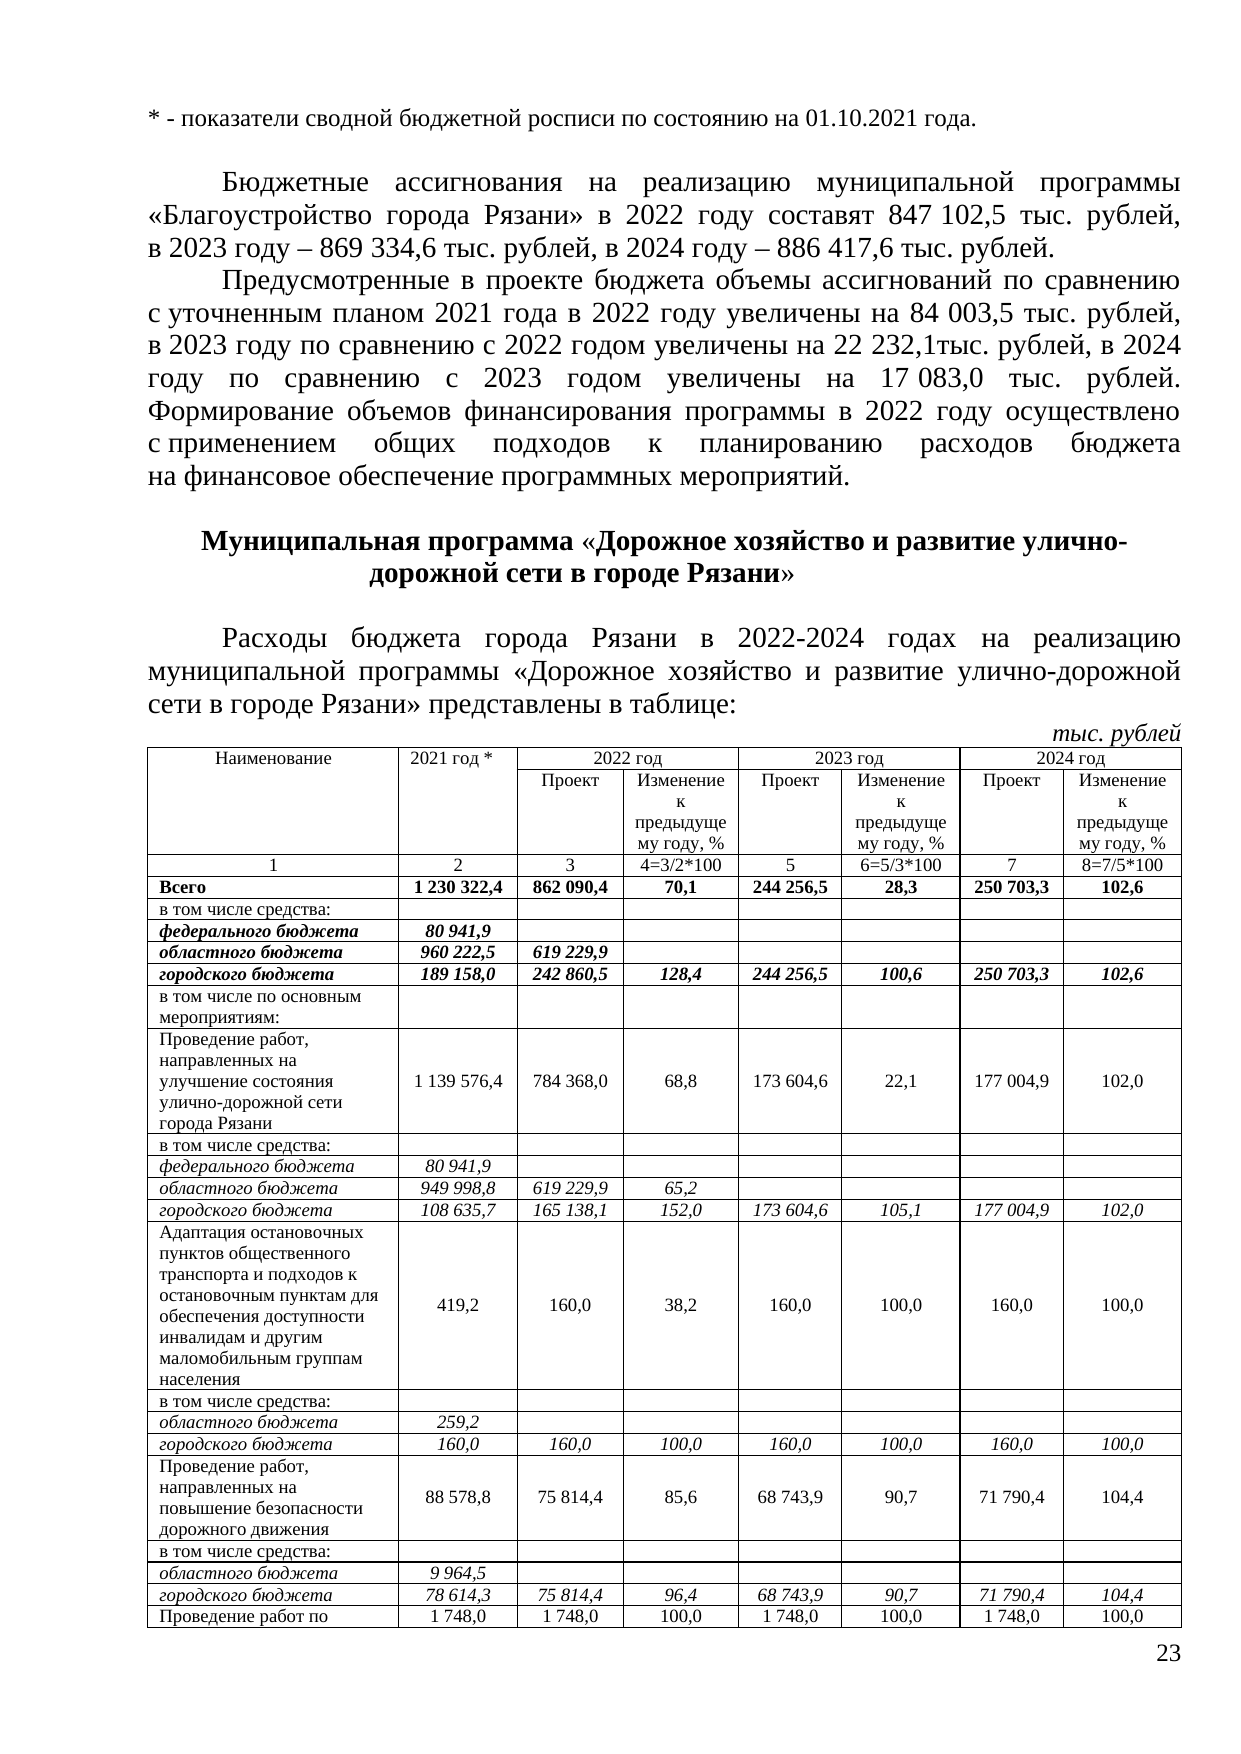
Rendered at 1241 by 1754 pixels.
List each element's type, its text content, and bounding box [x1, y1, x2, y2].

table_cell 85,6 [624, 1456, 738, 1539]
table_cell [842, 1134, 959, 1155]
table_cell областного бюджета [148, 1412, 398, 1433]
table_cell 250 703,3 [961, 877, 1063, 897]
table_cell 102,0 [1064, 1200, 1181, 1221]
table_cell в том числе средства: [148, 1541, 398, 1561]
table_cell 105,1 [842, 1200, 959, 1221]
table_cell [842, 920, 959, 941]
table_cell [739, 986, 841, 1028]
table_cell [961, 986, 1063, 1028]
table_cell [518, 1134, 623, 1155]
table_cell [739, 1178, 841, 1199]
table_header 2023 год [739, 748, 959, 769]
table_cell городского бюджета [148, 1584, 398, 1605]
table_cell 102,0 [1064, 1029, 1181, 1133]
table_cell [518, 986, 623, 1028]
table_header 2021 год * [399, 748, 517, 854]
table_cell 71 790,4 [961, 1456, 1063, 1539]
table_cell [624, 1541, 738, 1561]
table_cell Проект [518, 770, 623, 854]
table_cell [624, 899, 738, 919]
table_cell Проект [739, 770, 841, 854]
table_cell [961, 920, 1063, 941]
table_cell 100,0 [1064, 1606, 1181, 1627]
table_cell [624, 986, 738, 1028]
table_cell 100,0 [624, 1434, 738, 1455]
table_cell [739, 1134, 841, 1155]
table_cell [961, 1390, 1063, 1411]
table_cell 65,2 [624, 1178, 738, 1199]
text Бюджетные ассигнования на реализацию муниципальной программы «Благоустройство города Рязани» в 2022 году составят 847 102,5 тыс. рублей, в 2023 году – 869 334,6 тыс. рублей, в 2024 году – 886 417,6 тыс. рублей. [148, 166, 1181, 263]
table_cell 173 604,6 [739, 1029, 841, 1133]
table_cell 70,1 [624, 877, 738, 897]
table_cell 259,2 [399, 1412, 517, 1433]
table_cell 22,1 [842, 1029, 959, 1133]
table_cell 9 964,5 [399, 1563, 517, 1583]
table_cell городского бюджета [148, 1200, 398, 1221]
table_cell [1064, 1390, 1181, 1411]
table_cell 100,0 [842, 1222, 959, 1389]
table_cell городского бюджета [148, 1434, 398, 1455]
table_cell 6=5/3*100 [842, 855, 959, 876]
table_cell [961, 942, 1063, 963]
table_cell [518, 1156, 623, 1177]
table_cell 1 748,0 [739, 1606, 841, 1627]
table_header 2024 год [961, 748, 1181, 769]
table_cell [739, 899, 841, 919]
text Расходы бюджета города Рязани в 2022-2024 годах на реализацию муниципальной программы «Дорожное хозяйство и развитие улично-дорожной сети в городе Рязани» представлены в таблице: [148, 622, 1181, 719]
table_cell [624, 920, 738, 941]
table_cell 784 368,0 [518, 1029, 623, 1133]
table_cell [842, 942, 959, 963]
table_cell [518, 1412, 623, 1433]
table_cell 128,4 [624, 964, 738, 985]
table_cell 1 230 322,4 [399, 877, 517, 897]
table_cell [518, 920, 623, 941]
table_cell 1 748,0 [399, 1606, 517, 1627]
table_cell 173 604,6 [739, 1200, 841, 1221]
table_cell Изменение к предыдущему году, % [842, 770, 959, 854]
table_header Наименование [148, 748, 398, 854]
table_cell Проведение работ, направленных на повышение безопасности дорожного движения [148, 1456, 398, 1539]
table_cell областного бюджета [148, 1563, 398, 1583]
table_cell [1064, 1134, 1181, 1155]
table_cell 160,0 [518, 1222, 623, 1389]
table_cell 100,0 [842, 1434, 959, 1455]
table_cell 104,4 [1064, 1456, 1181, 1539]
table_cell 160,0 [739, 1222, 841, 1389]
table_cell [842, 986, 959, 1028]
table_cell 862 090,4 [518, 877, 623, 897]
table_cell [1064, 986, 1181, 1028]
table_cell 100,6 [842, 964, 959, 985]
table_cell [739, 1563, 841, 1583]
text Предусмотренные в проекте бюджета объемы ассигнований по сравнению с уточненным планом 2021 года в 2022 году увеличены на 84 003,5 тыс. рублей, в 2023 году по сравнению с 2022 годом увеличены на 22 232,1тыс. рублей, в 2024 году по сравнению с 2023 годом увеличены на 17 083,0 тыс. рублей. Формирование объемов финансирования программы в 2022 году осуществлено с применением общих подходов к планированию расходов бюджета на финансовое обеспечение программных мероприятий. [148, 263, 1181, 491]
table_cell 189 158,0 [399, 964, 517, 985]
table_cell 38,2 [624, 1222, 738, 1389]
table_cell [842, 1563, 959, 1583]
table_cell 960 222,5 [399, 942, 517, 963]
table_cell 4=3/2*100 [624, 855, 738, 876]
table_cell [739, 1390, 841, 1411]
table_cell 250 703,3 [961, 964, 1063, 985]
table_cell в том числе средства: [148, 899, 398, 919]
table_cell [624, 1134, 738, 1155]
table_cell 8=7/5*100 [1064, 855, 1181, 876]
table_cell [739, 942, 841, 963]
table_cell 100,0 [624, 1606, 738, 1627]
table_cell [961, 1412, 1063, 1433]
table_cell 102,6 [1064, 964, 1181, 985]
table_cell областного бюджета [148, 942, 398, 963]
table_cell 7 [961, 855, 1063, 876]
table_cell [961, 1134, 1063, 1155]
table_cell 152,0 [624, 1200, 738, 1221]
table_cell 949 998,8 [399, 1178, 517, 1199]
table_cell [518, 1563, 623, 1583]
table_cell 96,4 [624, 1584, 738, 1605]
table_cell Адаптация остановочных пунктов общественного транспорта и подходов к остановочным пунктам для обеспечения доступности инвалидам и другим маломобильным группам населения [148, 1222, 398, 1389]
table_cell 242 860,5 [518, 964, 623, 985]
table_cell 177 004,9 [961, 1200, 1063, 1221]
table_cell областного бюджета [148, 1178, 398, 1199]
table_cell [961, 899, 1063, 919]
table_cell 102,6 [1064, 877, 1181, 897]
table_cell 160,0 [399, 1434, 517, 1455]
table_cell федерального бюджета [148, 1156, 398, 1177]
table_cell 160,0 [518, 1434, 623, 1455]
table_cell 68 743,9 [739, 1584, 841, 1605]
table_cell 244 256,5 [739, 877, 841, 897]
text Муниципальная программа «Дорожное хозяйство и развитие улично-дорожной сети в городе Рязани» [148, 524, 1181, 589]
table_cell 100,0 [1064, 1434, 1181, 1455]
table_cell Проведение работ, направленных на улучшение состояния улично-дорожной сети города Рязани [148, 1029, 398, 1133]
table_cell [399, 899, 517, 919]
table_cell 619 229,9 [518, 1178, 623, 1199]
table_cell 1 748,0 [518, 1606, 623, 1627]
table_cell [624, 942, 738, 963]
table_cell в том числе средства: [148, 1134, 398, 1155]
table_cell 100,0 [1064, 1222, 1181, 1389]
table_cell 68,8 [624, 1029, 738, 1133]
table_cell 2 [399, 855, 517, 876]
table_cell [1064, 1156, 1181, 1177]
table_cell [1064, 1541, 1181, 1561]
table_cell [739, 920, 841, 941]
table_cell [399, 1541, 517, 1561]
table_cell 90,7 [842, 1456, 959, 1539]
table_cell Изменение к предыдущему году, % [1064, 770, 1181, 854]
table_cell [961, 1156, 1063, 1177]
table_cell городского бюджета [148, 964, 398, 985]
table_cell [739, 1412, 841, 1433]
table_cell [399, 1134, 517, 1155]
table_cell 75 814,4 [518, 1456, 623, 1539]
table_cell 78 614,3 [399, 1584, 517, 1605]
table_cell 88 578,8 [399, 1456, 517, 1539]
table_cell [1064, 1563, 1181, 1583]
table_cell 68 743,9 [739, 1456, 841, 1539]
table_cell [842, 1412, 959, 1433]
table_cell [739, 1156, 841, 1177]
table_cell [1064, 942, 1181, 963]
table_cell 80 941,9 [399, 1156, 517, 1177]
table_cell в том числе средства: [148, 1390, 398, 1411]
table_cell [624, 1390, 738, 1411]
table_cell [1064, 1178, 1181, 1199]
table_cell [1064, 899, 1181, 919]
table_cell [842, 1541, 959, 1561]
table_cell 80 941,9 [399, 920, 517, 941]
table_cell Проект [961, 770, 1063, 854]
table_cell 419,2 [399, 1222, 517, 1389]
table_cell 165 138,1 [518, 1200, 623, 1221]
table_cell в том числе по основным мероприятиям: [148, 986, 398, 1028]
table_cell 5 [739, 855, 841, 876]
table_cell [842, 1390, 959, 1411]
table_cell [961, 1541, 1063, 1561]
table_cell 244 256,5 [739, 964, 841, 985]
table_cell 1 [148, 855, 398, 876]
table_cell федерального бюджета [148, 920, 398, 941]
table_cell 100,0 [842, 1606, 959, 1627]
table_cell 71 790,4 [961, 1584, 1063, 1605]
table_cell [624, 1563, 738, 1583]
table_cell 1 748,0 [961, 1606, 1063, 1627]
table_cell Всего [148, 877, 398, 897]
table_cell [961, 1178, 1063, 1199]
table_cell [399, 1390, 517, 1411]
table_cell 177 004,9 [961, 1029, 1063, 1133]
table_cell [842, 899, 959, 919]
table_cell [842, 1156, 959, 1177]
table_cell 108 635,7 [399, 1200, 517, 1221]
table_cell [961, 1563, 1063, 1583]
table_cell [518, 899, 623, 919]
table_cell 1 139 576,4 [399, 1029, 517, 1133]
table_cell Изменение к предыдущему году, % [624, 770, 738, 854]
table_cell 104,4 [1064, 1584, 1181, 1605]
table_cell [518, 1541, 623, 1561]
text тыс. рублей [148, 719, 1181, 747]
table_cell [148, 1606, 398, 1627]
table_cell 619 229,9 [518, 942, 623, 963]
table_cell [624, 1412, 738, 1433]
table_cell 75 814,4 [518, 1584, 623, 1605]
table_cell [624, 1156, 738, 1177]
table_cell [842, 1178, 959, 1199]
table_cell 90,7 [842, 1584, 959, 1605]
table_cell [739, 1541, 841, 1561]
text * - показатели сводной бюджетной росписи по состоянию на 01.10.2021 года. [148, 103, 1181, 132]
table_header 2022 год [518, 748, 738, 769]
table_cell [1064, 1412, 1181, 1433]
table_cell [1064, 920, 1181, 941]
table_cell 160,0 [961, 1434, 1063, 1455]
table_cell 160,0 [961, 1222, 1063, 1389]
table_cell 160,0 [739, 1434, 841, 1455]
table_cell [399, 986, 517, 1028]
table_cell 28,3 [842, 877, 959, 897]
table_cell 3 [518, 855, 623, 876]
table_cell [518, 1390, 623, 1411]
